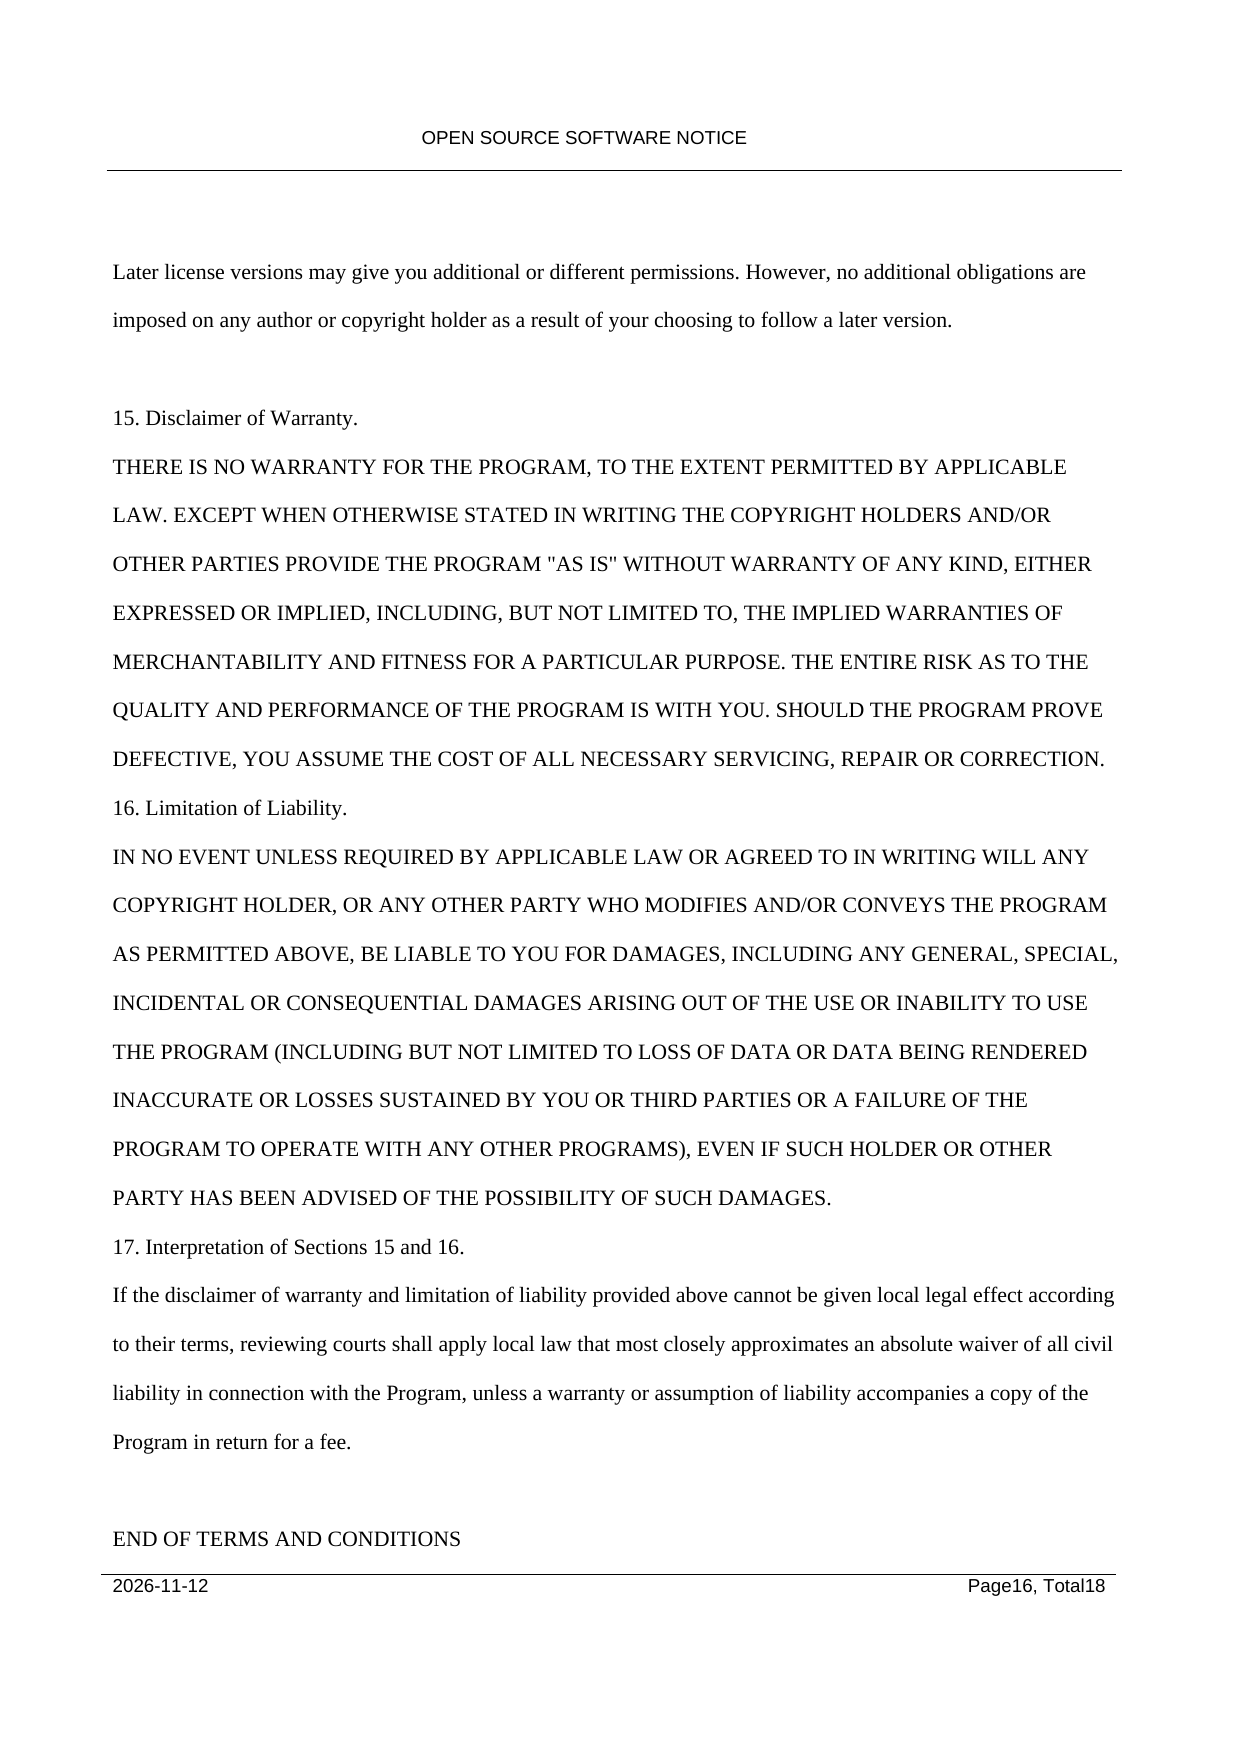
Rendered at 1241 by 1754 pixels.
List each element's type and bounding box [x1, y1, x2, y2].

text [112, 206, 1128, 1555]
